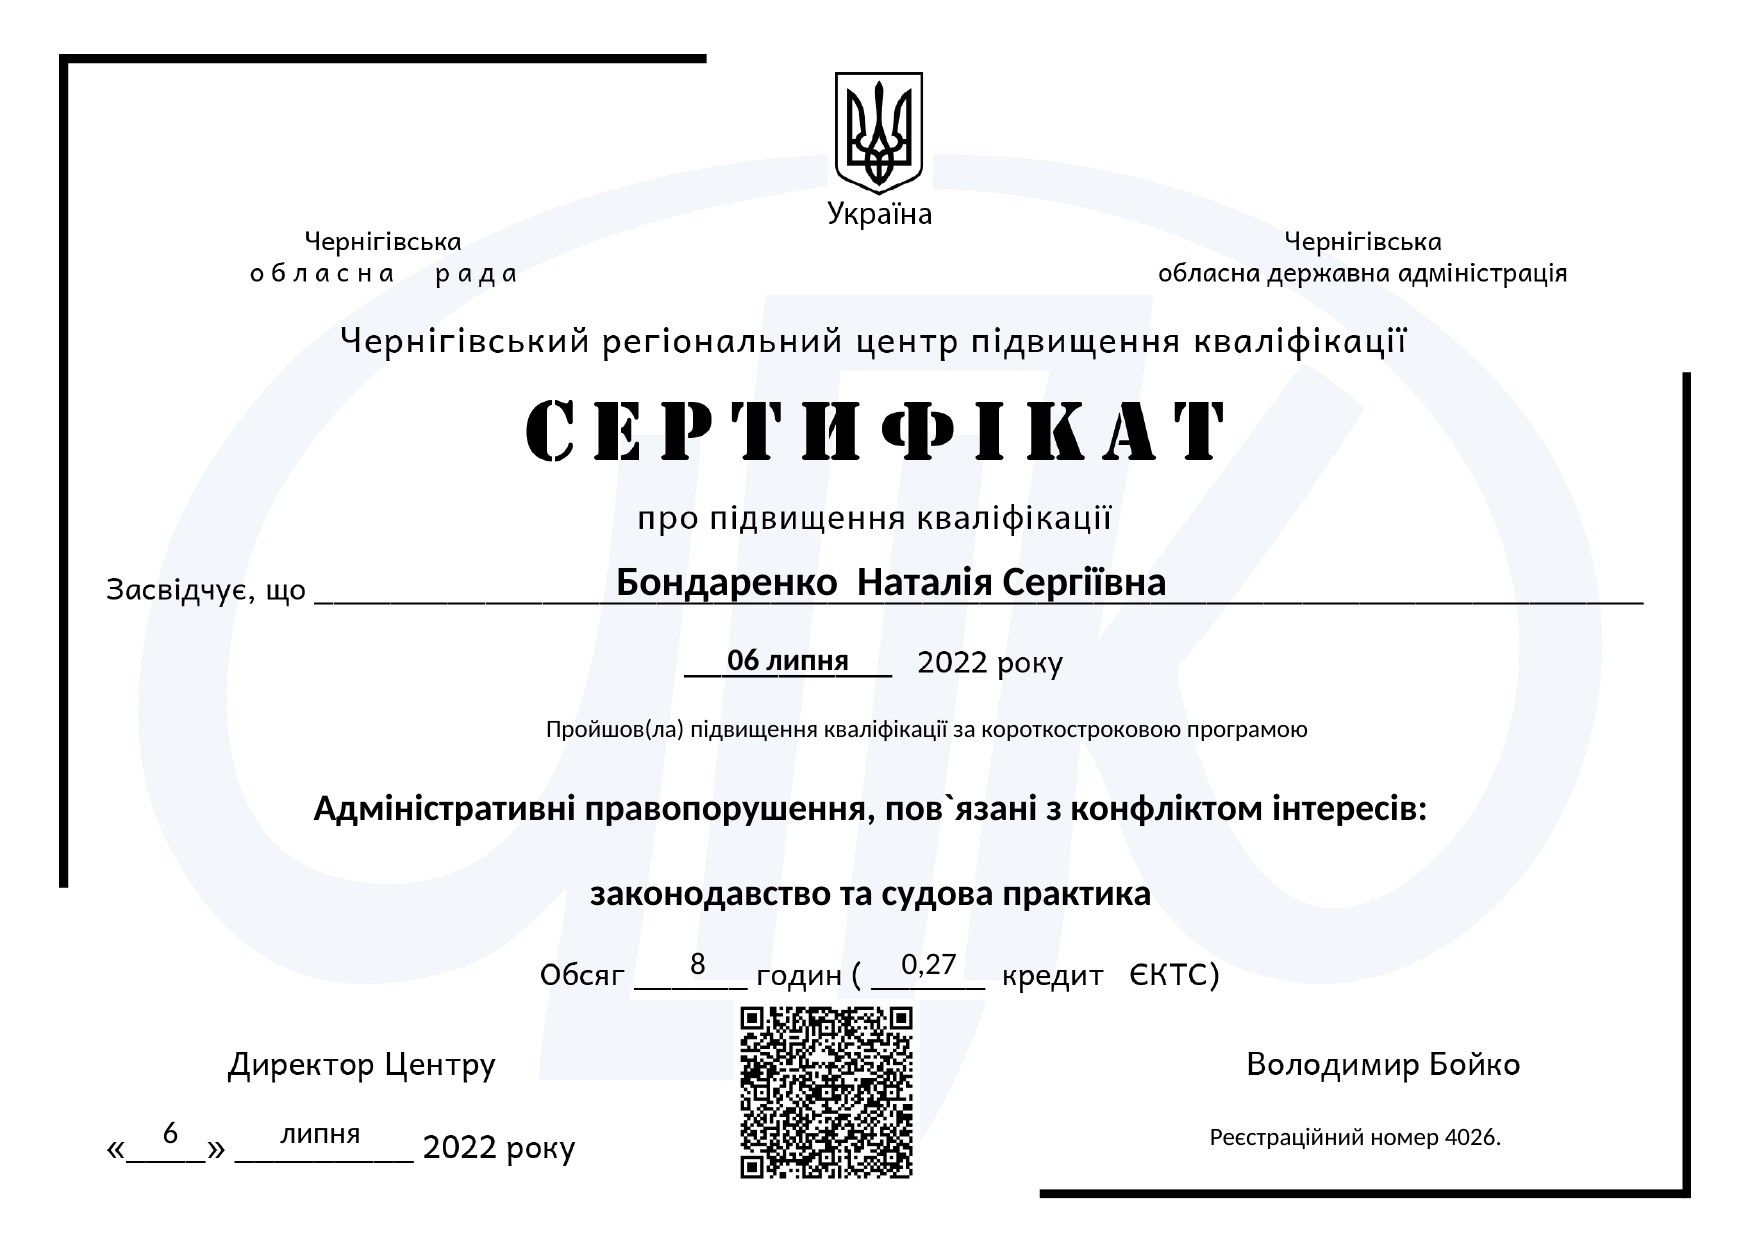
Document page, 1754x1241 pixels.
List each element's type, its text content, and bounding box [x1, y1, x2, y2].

picture [59, 606, 1691, 1205]
text Реєстраційний номер 4026. [1166, 1121, 1754, 1151]
picture [59, 54, 1691, 555]
text Пройшов(ла) підвищення кваліфікації за короткостроковою програмою [472, 714, 1754, 744]
text Бондаренко Наталія Сергіївна [29, 555, 1754, 606]
